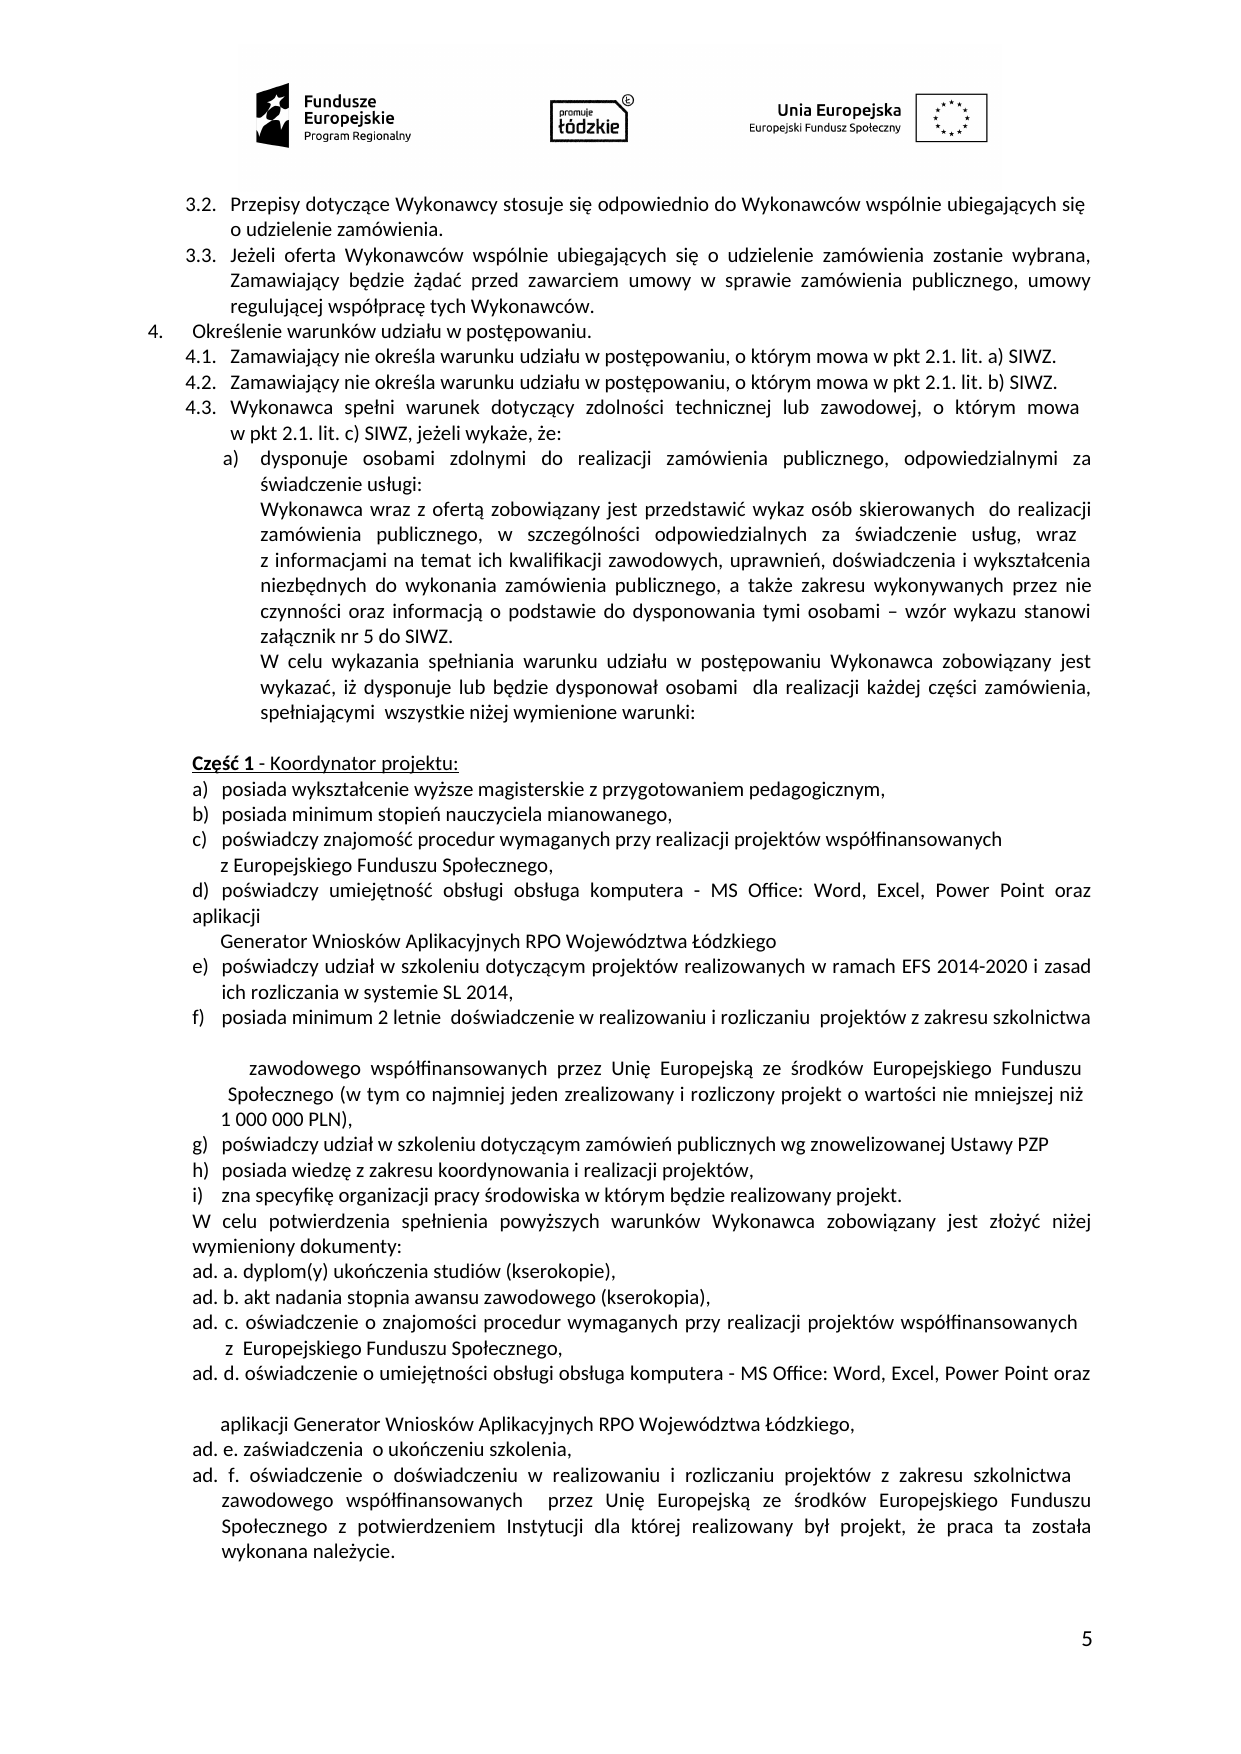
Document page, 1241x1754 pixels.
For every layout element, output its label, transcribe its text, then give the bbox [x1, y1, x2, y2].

list Zamawiający nie określa warunku udziału w postępowaniu, o którym mowa w pkt 2.1. lit. a) SIWZ. [185, 344, 1093, 369]
list poświadczy udział w szkoleniu dotyczącym zamówień publicznych wg znowelizowanej Ustawy PZP [192, 1132, 1093, 1157]
list posiada wykształcenie wyższe magisterskie z przygotowaniem pedagogicznym, [192, 776, 1093, 801]
list Zamawiający nie określa warunku udziału w postępowaniu, o którym mowa w pkt 2.1. lit. b) SIWZ. [185, 369, 1093, 394]
list poświadczy umiejętność obsługi obsługa komputera - MS Office: Word, Excel, Power Point oraz aplikacji Generator Wniosków Aplikacyjnych RPO Województwa Łódzkiego [192, 877, 1093, 954]
text ad. d. oświadczenie o umiejętności obsługi obsługa komputera - MS Office: Word, Excel, Power Point oraz aplikacji Generator Wniosków Aplikacyjnych RPO Województwa Łódzkiego, [192, 1360, 1093, 1437]
list Wykonawca spełni warunek dotyczący zdolności technicznej lub zawodowej, o którym mowa w pkt 2.1. lit. c) SIWZ, jeżeli wykaże, że: [185, 394, 1093, 445]
text ad. e. zaświadczenia o ukończeniu szkolenia, [192, 1437, 1093, 1462]
list Przepisy dotyczące Wykonawcy stosuje się odpowiednio do Wykonawców wspólnie ubiegających się o udzielenie zamówienia. [185, 191, 1093, 242]
picture [238, 44, 1003, 192]
text ad. f. oświadczenie o doświadczeniu w realizowaniu i rozliczaniu projektów z zakresu szkolnictwa zawodowego współfinansowanych przez Unię Europejską ze środków Europejskiego Funduszu Społecznego z potwierdzeniem Instytucji dla której realizowany był projekt, że praca ta została wykonana należycie. [192, 1462, 1093, 1564]
text Wykonawca wraz z ofertą zobowiązany jest przedstawić wykaz osób skierowanych do realizacji zamówienia publicznego, w szczególności odpowiedzialnych za świadczenie usług, wraz z informacjami na temat ich kwalifikacji zawodowych, uprawnień, doświadczenia i wykształcenia niezbędnych do wykonania zamówienia publicznego, a także zakresu wykonywanych przez nie czynności oraz informacją o podstawie do dysponowania tymi osobami – wzór wykazu stanowi załącznik nr 5 do SIWZ. [260, 496, 1093, 649]
text ad. a. dyplom(y) ukończenia studiów (kserokopie), [192, 1259, 1093, 1284]
list posiada wiedzę z zakresu koordynowania i realizacji projektów, [192, 1157, 1093, 1182]
text W celu potwierdzenia spełnienia powyższych warunków Wykonawca zobowiązany jest złożyć niżej wymieniony dokumenty: [192, 1208, 1093, 1259]
list posiada minimum stopień nauczyciela mianowanego, [192, 801, 1093, 827]
list poświadczy znajomość procedur wymaganych przy realizacji projektów współfinansowanych [192, 827, 1093, 852]
list Jeżeli oferta Wykonawców wspólnie ubiegających się o udzielenie zamówienia zostanie wybrana, Zamawiający będzie żądać przed zawarciem umowy w sprawie zamówienia publicznego, umowy regulującej współpracę tych Wykonawców. [185, 242, 1093, 318]
list poświadczy udział w szkoleniu dotyczącym projektów realizowanych w ramach EFS 2014-2020 i zasad ich rozliczania w systemie SL 2014, [192, 954, 1093, 1004]
text ad. b. akt nadania stopnia awansu zawodowego (kserokopia), [192, 1284, 1093, 1309]
text W celu wykazania spełniania warunku udziału w postępowaniu Wykonawca zobowiązany jest wykazać, iż dysponuje lub będzie dysponował osobami dla realizacji każdej części zamówienia, spełniającymi wszystkie niżej wymienione warunki: [260, 649, 1093, 725]
text z Europejskiego Funduszu Społecznego, [192, 852, 1093, 877]
text Część 1 - Koordynator projektu: [192, 750, 1093, 776]
list posiada minimum 2 letnie doświadczenie w realizowaniu i rozliczaniu projektów z zakresu szkolnictwa zawodowego współfinansowanych przez Unię Europejską ze środków Europejskiego Funduszu Społecznego (w tym co najmniej jeden zrealizowany i rozliczony projekt o wartości nie mniejszej niż 1 000 000 PLN), [192, 1004, 1093, 1132]
list dysponuje osobami zdolnymi do realizacji zamówienia publicznego, odpowiedzialnymi za świadczenie usługi: [223, 445, 1093, 496]
text ad. c. oświadczenie o znajomości procedur wymaganych przy realizacji projektów współfinansowanych z Europejskiego Funduszu Społecznego, [192, 1309, 1093, 1360]
list Określenie warunków udziału w postępowaniu. [148, 318, 1093, 344]
list zna specyfikę organizacji pracy środowiska w którym będzie realizowany projekt. [192, 1182, 1093, 1208]
